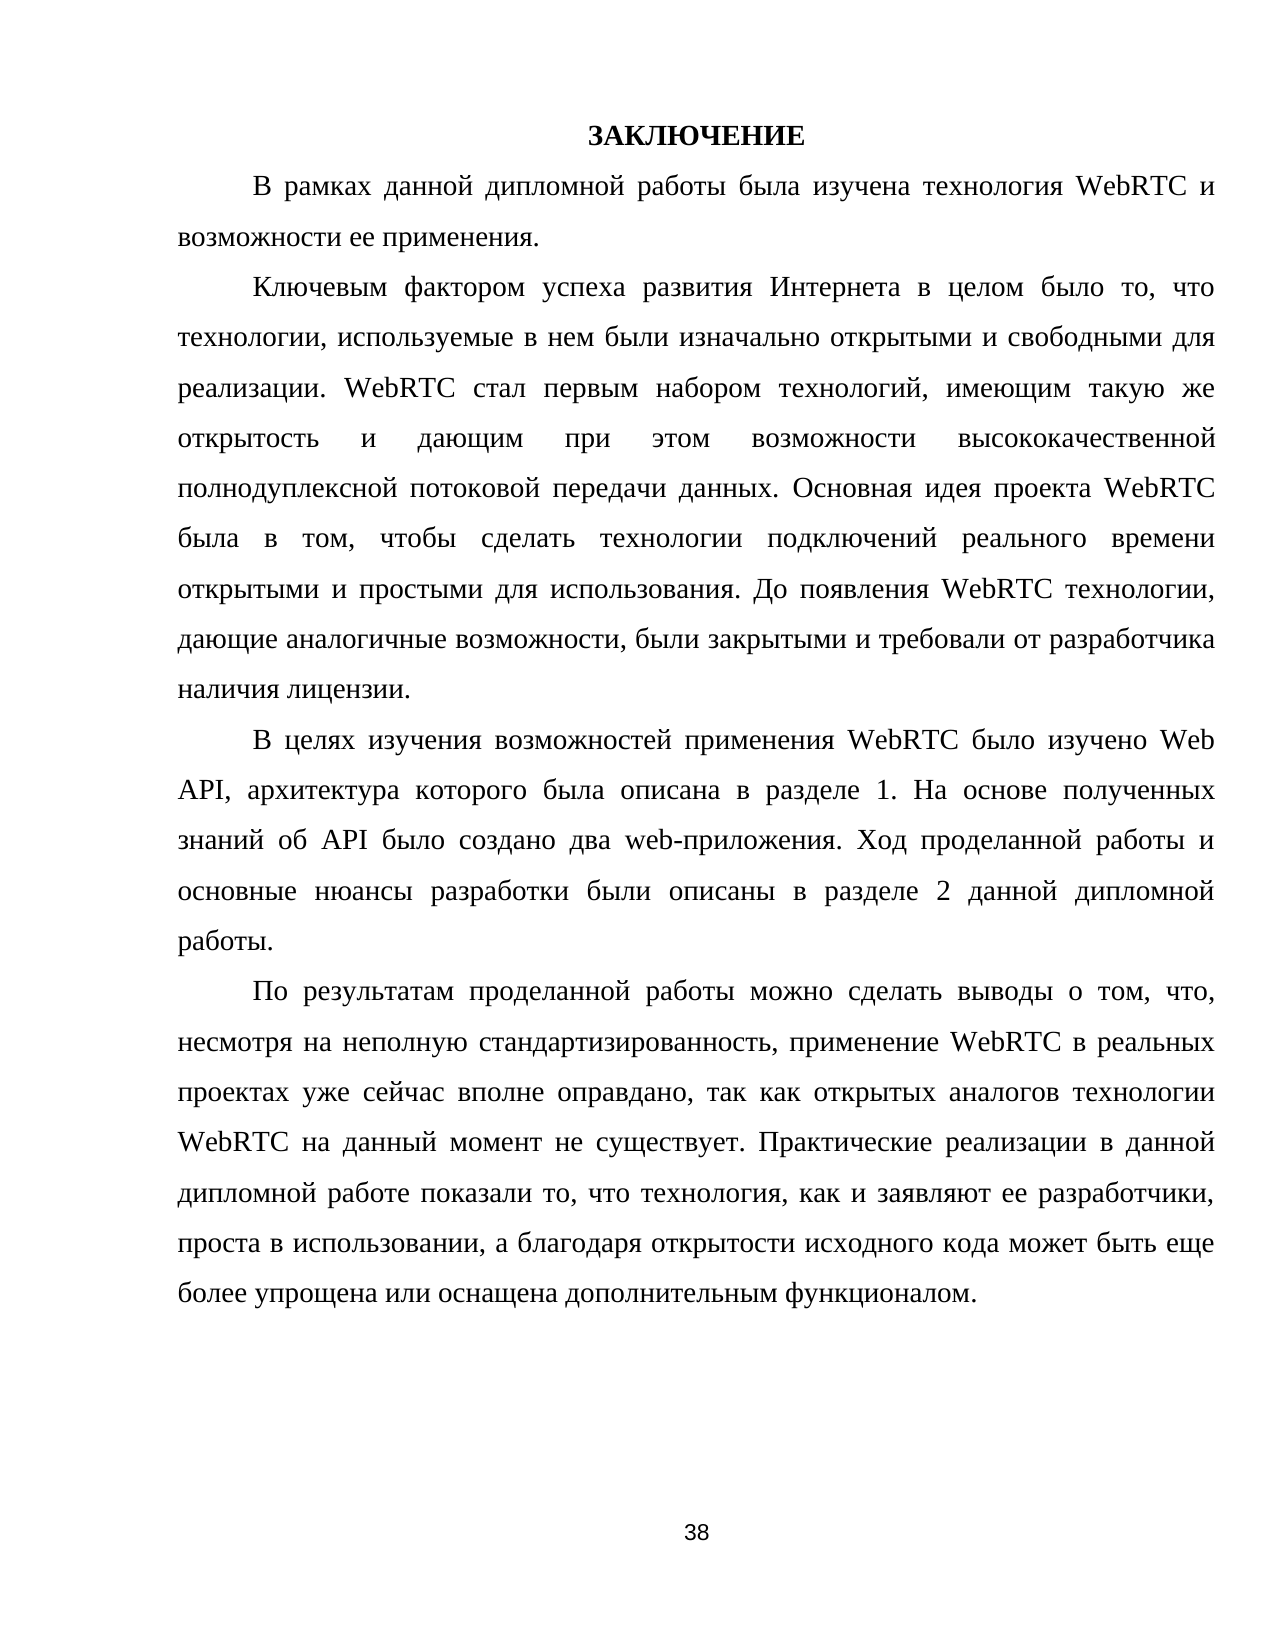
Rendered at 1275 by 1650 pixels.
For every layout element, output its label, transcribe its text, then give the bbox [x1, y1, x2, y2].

text ЗАКЛЮЧЕНИЕ [177, 118, 1216, 152]
text В целях изучения возможностей применения WebRTC было изучено Web API, архитектура которого была описана в разделе 1. На основе полученных знаний об API было создано два web-приложения. Ход проделанной работы и основные нюансы разработки были описаны в разделе 2 данной дипломной работы. [177, 722, 1216, 957]
text По результатам проделанной работы можно сделать выводы о том, что, несмотря на неполную стандартизированность, применение WebRTC в реальных проектах уже сейчас вполне оправдано, так как открытых аналогов технологии WebRTC на данный момент не существует. Практические реализации в данной дипломной работе показали то, что технология, как и заявляют ее разработчики, проста в использовании, а благодаря открытости исходного кода может быть еще более упрощена или оснащена дополнительным функционалом. [177, 973, 1216, 1309]
text Ключевым фактором успеха развития Интернета в целом было то, что технологии, используемые в нем были изначально открытыми и свободными для реализации. WebRTC стал первым набором технологий, имеющим такую же открытость и дающим при этом возможности высококачественной полнодуплексной потоковой передачи данных. Основная идея проекта WebRTC была в том, чтобы сделать технологии подключений реального времени открытыми и простыми для использования. До появления WebRTC технологии, дающие аналогичные возможности, были закрытыми и требовали от разработчика наличия лицензии. [177, 269, 1216, 705]
text В рамках данной дипломной работы была изучена технология WebRTC и возможности ее применения. [177, 168, 1216, 252]
